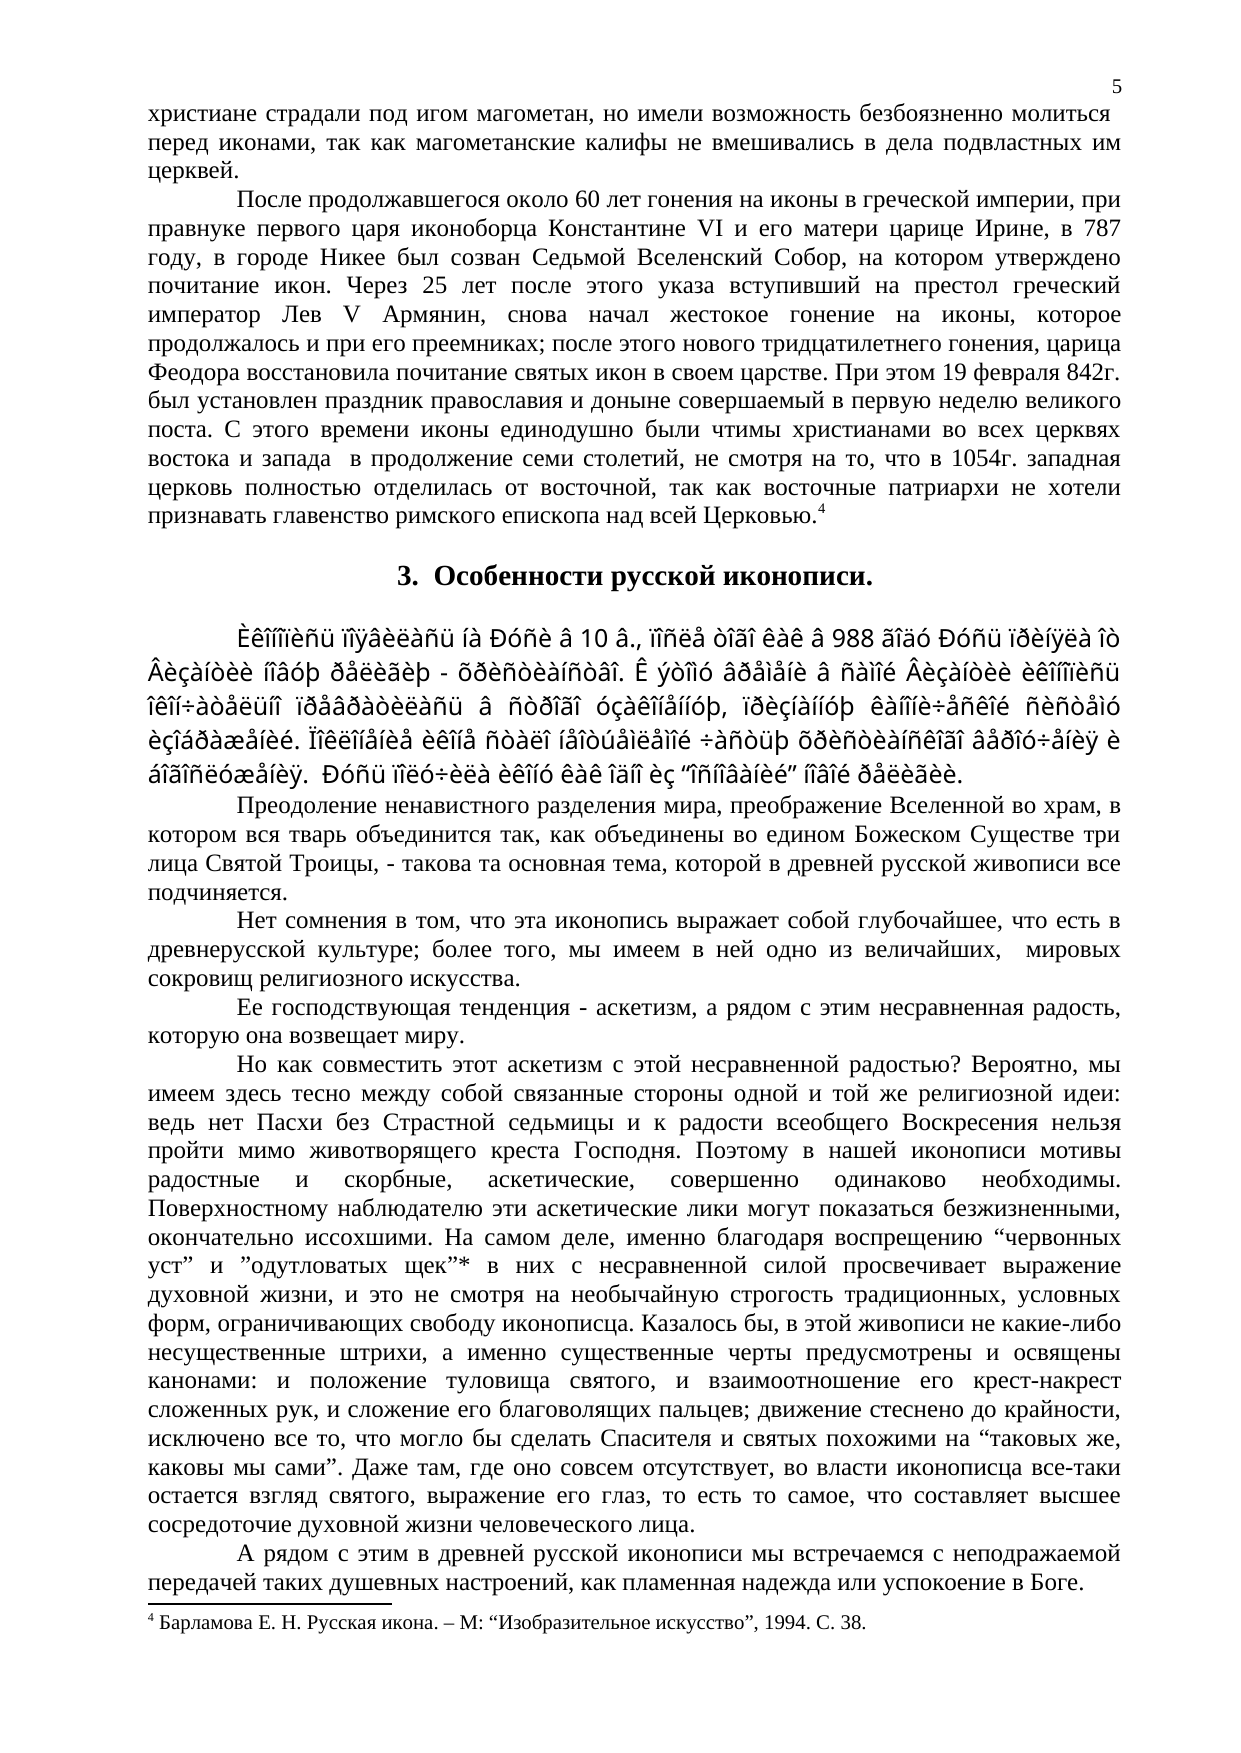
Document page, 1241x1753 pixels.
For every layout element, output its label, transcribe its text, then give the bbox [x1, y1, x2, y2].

text Ее господствующая тенденция - аскетизм, а рядом с этим несравненная радость, которую она возвещает миру. [148, 992, 1122, 1049]
text Но как совместить этот аскетизм с этой несравненной радостью? Вероятно, мы имеем здесь тесно между собой связанные стороны одной и той же религиозной идеи: ведь нет Пасхи без Страстной седьмицы и к радости всеобщего Воскресения нельзя пройти мимо животворящего креста Господня. Поэтому в нашей иконописи мотивы радостные и скорбные, аскетические, совершенно одинаково необходимы. Поверхностному наблюдателю эти аскетические лики могут показаться безжизненными, окончательно иссохшими. На самом деле, именно благодаря воспрещению “червонных уст” и ”одутловатых щек”* в них с несравненной силой просвечивает выражение духовной жизни, и это не смотря на необычайную строгость традиционных, условных форм, ограничивающих свободу иконописца. Казалось бы, в этой живописи не какие-либо несущественные штрихи, а именно существенные черты предусмотрены и освящены канонами: и положение туловища святого, и взаимоотношение его крест-накрест сложенных рук, и сложение его благоволящих пальцев; движение стеснено до крайности, исключено все то, что могло бы сделать Спасителя и святых похожими на “таковых же, каковы мы сами”. Даже там, где оно совсем отсутствует, во власти иконописца все-таки остается взгляд святого, выражение его глаз, то есть то самое, что составляет высшее сосредоточие духовной жизни человеческого лица. [148, 1049, 1122, 1538]
text Èêîíîïèñü ïîÿâèëàñü íà Ðóñè â 10 â., ïîñëå òîãî êàê â 988 ãîäó Ðóñü ïðèíÿëà îò Âèçàíòèè íîâóþ ðåëèãèþ - õðèñòèàíñòâî. Ê ýòîìó âðåìåíè â ñàìîé Âèçàíòèè èêîíîïèñü îêîí÷àòåëüíî ïðåâðàòèëàñü â ñòðîãî óçàêîíåííóþ, ïðèçíàííóþ êàíîíè÷åñêîé ñèñòåìó èçîáðàæåíèé. Ïîêëîíåíèå èêîíå ñòàëî íåîòúåìëåìîé ÷àñòüþ õðèñòèàíñêîãî âåðîó÷åíèÿ è áîãîñëóæåíèÿ. Ðóñü ïîëó÷èëà èêîíó êàê îäíî èç “îñíîâàíèé” íîâîé ðåëèãèè. [148, 620, 1122, 791]
text Нет сомнения в том, что эта иконопись выражает собой глубочайшее, что есть в древнерусской культуре; более того, мы имеем в ней одно из величайших, мировых сокровищ религиозного искусства. [148, 906, 1122, 992]
text А рядом с этим в древней русской иконописи мы встречаемся с неподражаемой передачей таких душевных настроений, как пламенная надежда или успокоение в Боге. [148, 1538, 1122, 1596]
text 3. Особенности русской иконописи. [148, 558, 1122, 591]
text Преодоление ненавистного разделения мира, преображение Вселенной во храм, в котором вся тварь объединится так, как объединены во едином Божеском Существе три лица Святой Троицы, - такова та основная тема, которой в древней русской живописи все подчиняется. [148, 791, 1122, 906]
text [148, 98, 1122, 184]
text После продолжавшегося около 60 лет гонения на иконы в греческой империи, при правнуке первого царя иконоборца Константине VI и его матери царице Ирине, в 787 году, в городе Никее был созван Седьмой Вселенский Собор, на котором утверждено почитание икон. Через 25 лет после этого указа вступивший на престол греческий император Лев V Армянин, снова начал жестокое гонение на иконы, которое продолжалось и при его преемниках; после этого нового тридцатилетнего гонения, царица Феодора восстановила почитание святых икон в своем царстве. При этом 19 февраля 842г. был установлен праздник православия и доныне совершаемый в первую неделю великого поста. С этого времени иконы единодушно были чтимы христианами во всех церквях востока и запада в продолжение семи столетий, не смотря на то, что в 1054г. западная церковь полностью отделилась от восточной, так как восточные патриархи не хотели признавать главенство римского епископа над всей Церковью. [148, 184, 1122, 529]
